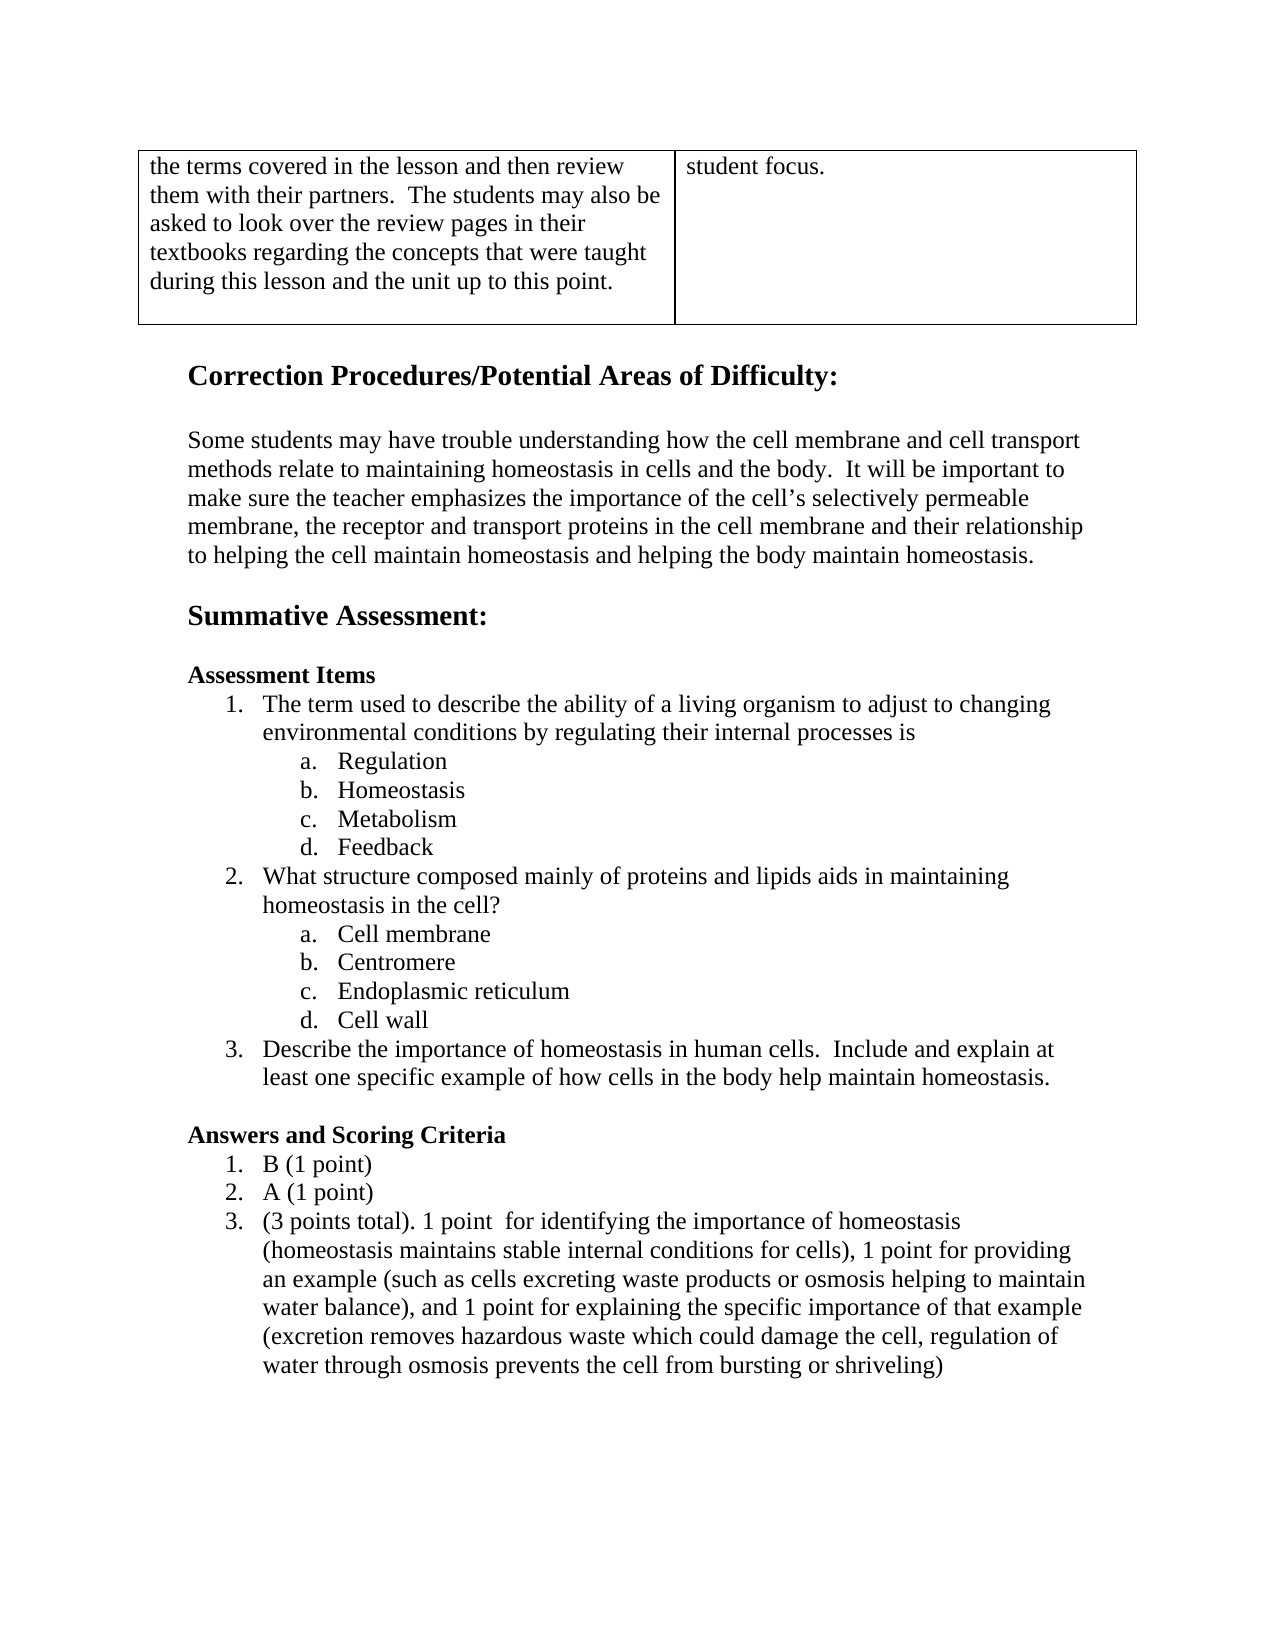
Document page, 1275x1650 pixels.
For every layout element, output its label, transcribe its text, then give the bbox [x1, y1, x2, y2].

list Homeostasis [300, 775, 1087, 804]
list Describe the importance of homeostasis in human cells. Include and explain at least one specific example of how cells in the body help maintain homeostasis. [225, 1034, 1087, 1091]
list Feedback [300, 832, 1087, 861]
list A (1 point) [225, 1177, 1087, 1206]
text Answers and Scoring Criteria [187, 1120, 1087, 1149]
text Assessment Items [187, 660, 1087, 689]
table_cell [676, 151, 1136, 323]
list What structure composed mainly of proteins and lipids aids in maintaining homeostasis in the cell? [225, 861, 1087, 919]
list Endoplasmic reticulum [300, 976, 1087, 1005]
text Some students may have trouble understanding how the cell membrane and cell transport methods relate to maintaining homeostasis in cells and the body. It will be important to make sure the teacher emphasizes the importance of the cell’s selectively permeable membrane, the receptor and transport proteins in the cell membrane and their relationship to helping the cell maintain homeostasis and helping the body maintain homeostasis. [187, 425, 1087, 569]
list Regulation [300, 746, 1087, 775]
list (3 points total). 1 point for identifying the importance of homeostasis (homeostasis maintains stable internal conditions for cells), 1 point for providing an example (such as cells excreting waste products or osmosis helping to maintain water balance), and 1 point for explaining the specific importance of that example (excretion removes hazardous waste which could damage the cell, regulation of water through osmosis prevents the cell from bursting or shriveling) [225, 1206, 1087, 1379]
list Metabolism [300, 804, 1087, 832]
list The term used to describe the ability of a living organism to adjust to changing environmental conditions by regulating their internal processes is [225, 689, 1087, 746]
list B (1 point) [225, 1149, 1087, 1177]
list Cell wall [300, 1005, 1087, 1034]
text Summative Assessment: [187, 598, 1087, 631]
list Cell membrane [300, 919, 1087, 947]
text Correction Procedures/Potential Areas of Difficulty: [187, 358, 1087, 392]
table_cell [139, 151, 674, 323]
list Centromere [300, 947, 1087, 976]
